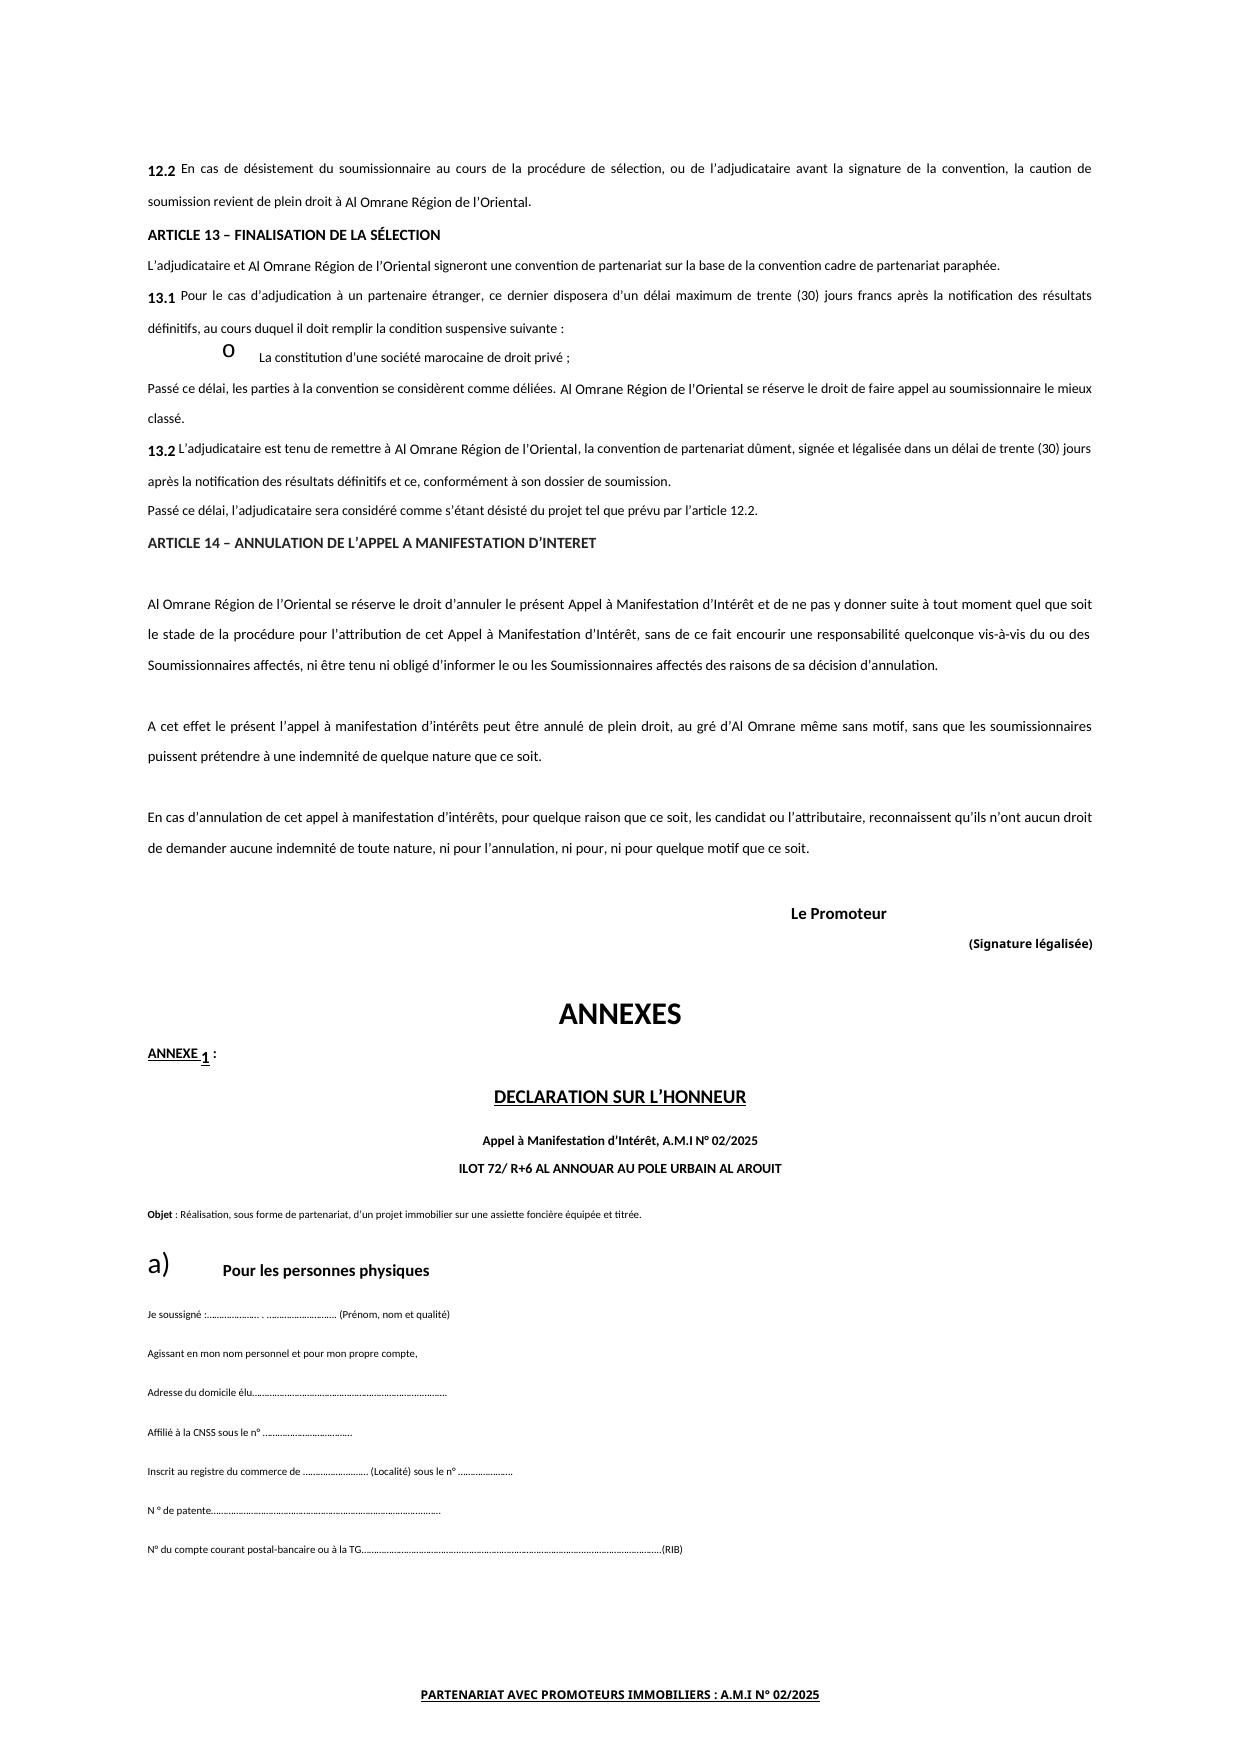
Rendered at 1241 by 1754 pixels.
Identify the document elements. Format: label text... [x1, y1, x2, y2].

text 13.2 L’adjudicataire est tenu de remettre à Al Omrane Région de l’Oriental, la convention de partenariat dûment, signée et légalisée dans un délai de trente (30) jours après la notification des résultats définitifs et ce, conformément à son dossier de soumission. [147, 427, 1093, 490]
text Adresse du domicile élu…………………………………………………………..………. [147, 1380, 1093, 1398]
text (Signature légalisée) [147, 923, 1093, 952]
text 13.1 Pour le cas d’adjudication à un partenaire étranger, ce dernier disposera d’un délai maximum de trente (30) jours francs après la notification des résultats définitifs, au cours duquel il doit remplir la condition suspensive suivante : [147, 275, 1093, 337]
text L’adjudicataire et Al Omrane Région de l’Oriental signeront une convention de partenariat sur la base de la convention cadre de partenariat paraphée. [147, 244, 1093, 275]
text N ° de patente…………………………………………………………………………..…… [147, 1498, 1093, 1516]
text ANNEXE 1 : [148, 1032, 1093, 1068]
text ILOT 72/ R+6 AL ANNOUAR AU POLE URBAIN AL AROUIT [147, 1148, 1093, 1177]
text Inscrit au registre du commerce de ………………..…… (Localité) sous le n° …………………. [147, 1458, 1093, 1477]
text DECLARATION SUR L’HONNEUR [147, 1068, 1093, 1108]
text Al Omrane Région de l’Oriental se réserve le droit d’annuler le présent Appel à Manifestation d’Intérêt et de ne pas y donner suite à tout moment quel que soit le stade de la procédure pour l’attribution de cet Appel à Manifestation d’Intérêt, sans de ce fait encourir une responsabilité quelconque vis-à-vis du ou des Soumissionnaires affectés, ni être tenu ni obligé d’informer le ou les Soumissionnaires affectés des raisons de sa décision d’annulation. [147, 582, 1093, 674]
text ANNEXES [147, 966, 1093, 1032]
list La constitution d’une société marocaine de droit privé ; [221, 337, 1093, 367]
text En cas d’annulation de cet appel à manifestation d’intérêts, pour quelque raison que ce soit, les candidat ou l’attributaire, reconnaissent qu’ils n’ont aucun droit de demander aucune indemnité de toute nature, ni pour l’annulation, ni pour, ni pour quelque motif que ce soit. [147, 796, 1093, 857]
text A cet effet le présent l’appel à manifestation d’intérêts peut être annulé de plein droit, au gré d’Al Omrane même sans motif, sans que les soumissionnaires puissent prétendre à une indemnité de quelque nature que ce soit. [147, 704, 1093, 766]
text Je soussigné :………………… . ………………………. (Prénom, nom et qualité) [147, 1302, 1093, 1320]
text ARTICLE 13 – FINALISATION DE LA SÉLECTION [148, 211, 1093, 244]
text Passé ce délai, l’adjudicataire sera considéré comme s’étant désisté du projet tel que prévu par l’article 12.2. [147, 490, 1093, 519]
text Appel à Manifestation d’Intérêt, A.M.I N° 02/2025 [147, 1120, 1093, 1148]
text Passé ce délai, les parties à la convention se considèrent comme déliées. Al Omrane Région de l’Oriental se réserve le droit de faire appel au soumissionnaire le mieux classé. [147, 367, 1093, 427]
text N° du compte courant postal-bancaire ou à la TG…………………………………..…………………………………………..………………………..(RIB) [147, 1537, 1093, 1555]
text Objet : Réalisation, sous forme de partenariat, d’un projet immobilier sur une assiette foncière équipée et titrée. [147, 1198, 1093, 1221]
text ARTICLE 14 – ANNULATION DE L’APPEL A MANIFESTATION D’INTERET [148, 519, 1093, 552]
list Pour les personnes physiques [147, 1245, 1093, 1281]
text Agissant en mon nom personnel et pour mon propre compte, [147, 1341, 1093, 1359]
text 12.2 En cas de désistement du soumissionnaire au cours de la procédure de sélection, ou de l’adjudicataire avant la signature de la convention, la caution de soumission revient de plein droit à Al Omrane Région de l’Oriental. [147, 148, 1093, 211]
text Affilié à la CNSS sous le n° ……………………………… [147, 1419, 1093, 1438]
text Le Promoteur [147, 888, 1093, 923]
